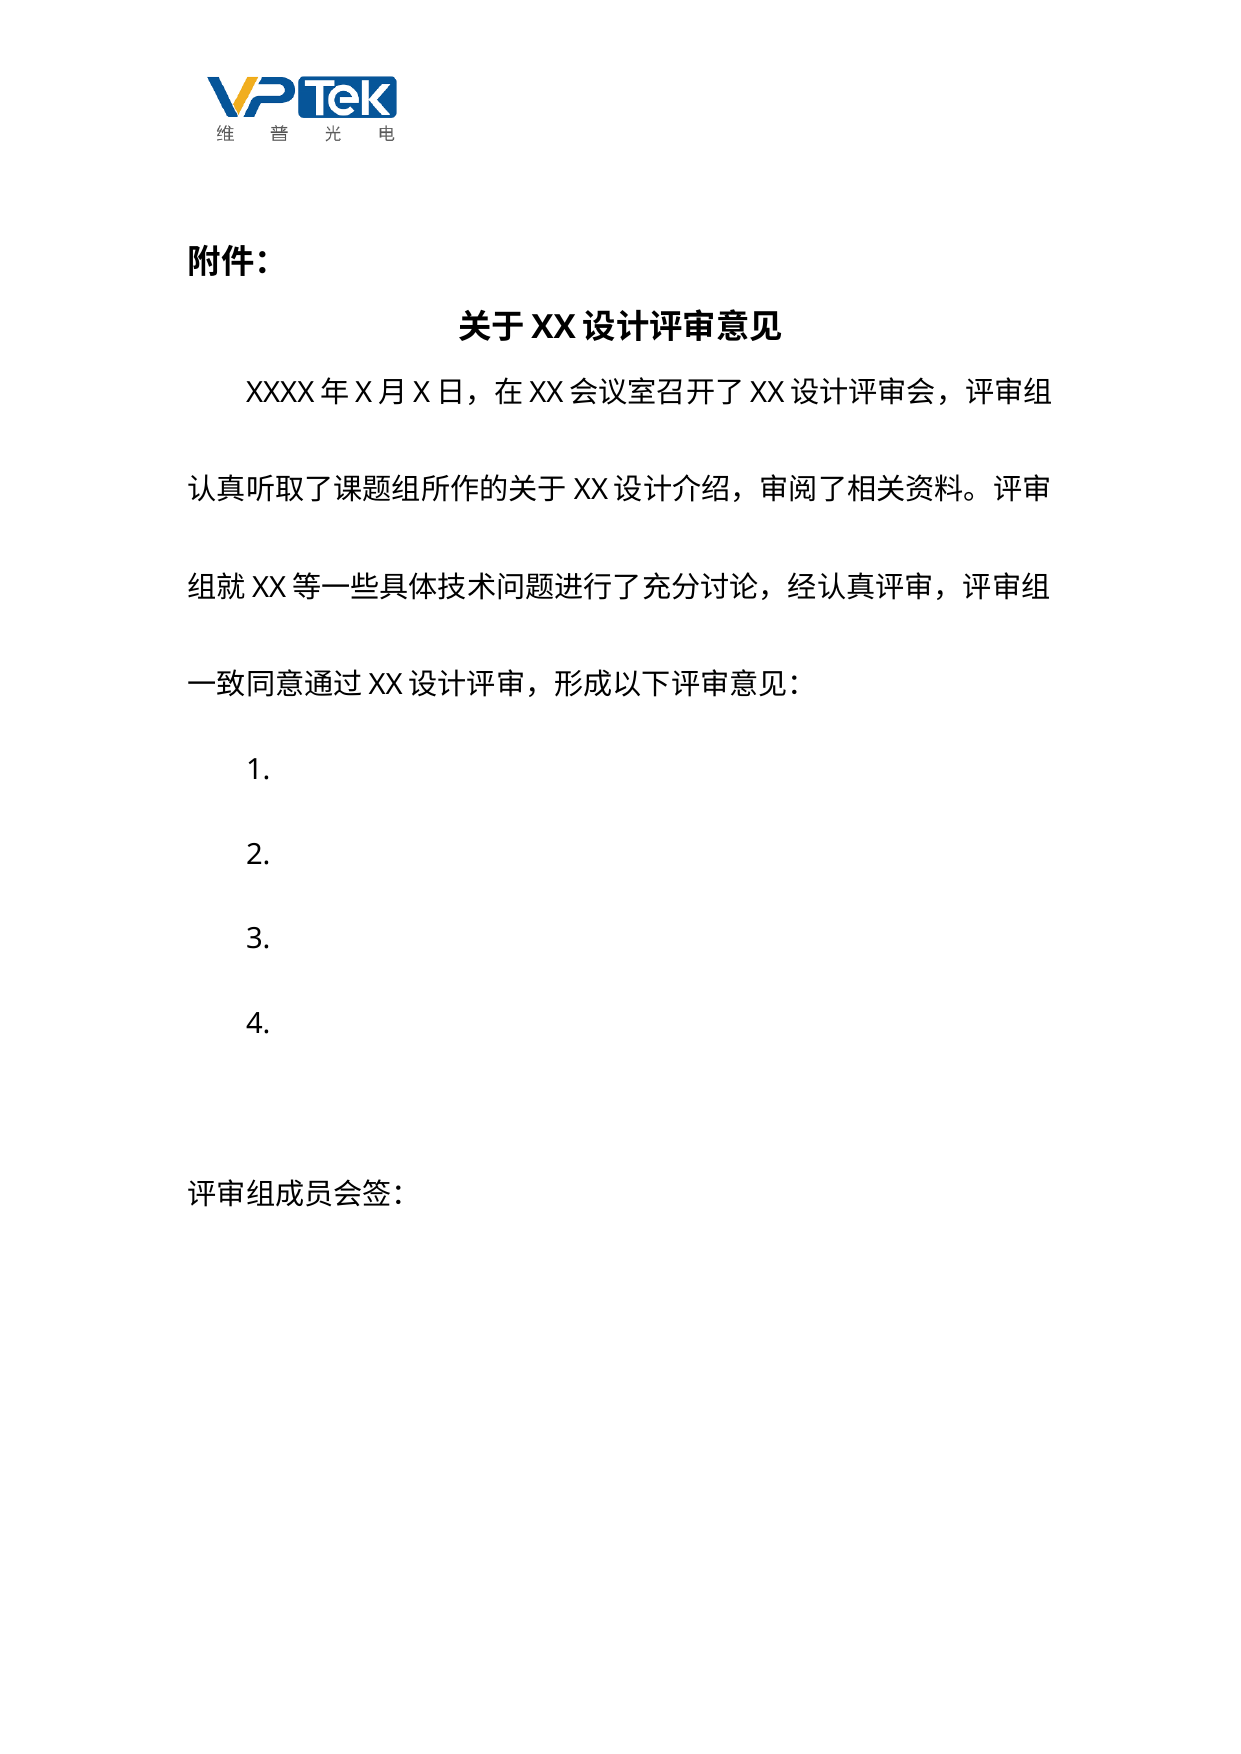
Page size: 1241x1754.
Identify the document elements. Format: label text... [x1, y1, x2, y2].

text 1. [187, 736, 1053, 801]
text 评审组成员会签： [187, 1159, 1053, 1224]
text 关于XX设计评审意见 [187, 292, 1053, 357]
text 2. [187, 820, 1053, 885]
picture [187, 59, 416, 151]
text 4. [187, 990, 1053, 1055]
text 3. [187, 905, 1053, 970]
text 附件： [187, 227, 1053, 292]
text XXXX年X月X日，在XX会议室召开了XX设计评审会，评审组认真听取了课题组所作的关于XX设计介绍，审阅了相关资料。评审组就XX等一些具体技术问题进行了充分讨论，经认真评审，评审组一致同意通过XX设计评审，形成以下评审意见： [187, 357, 1053, 714]
